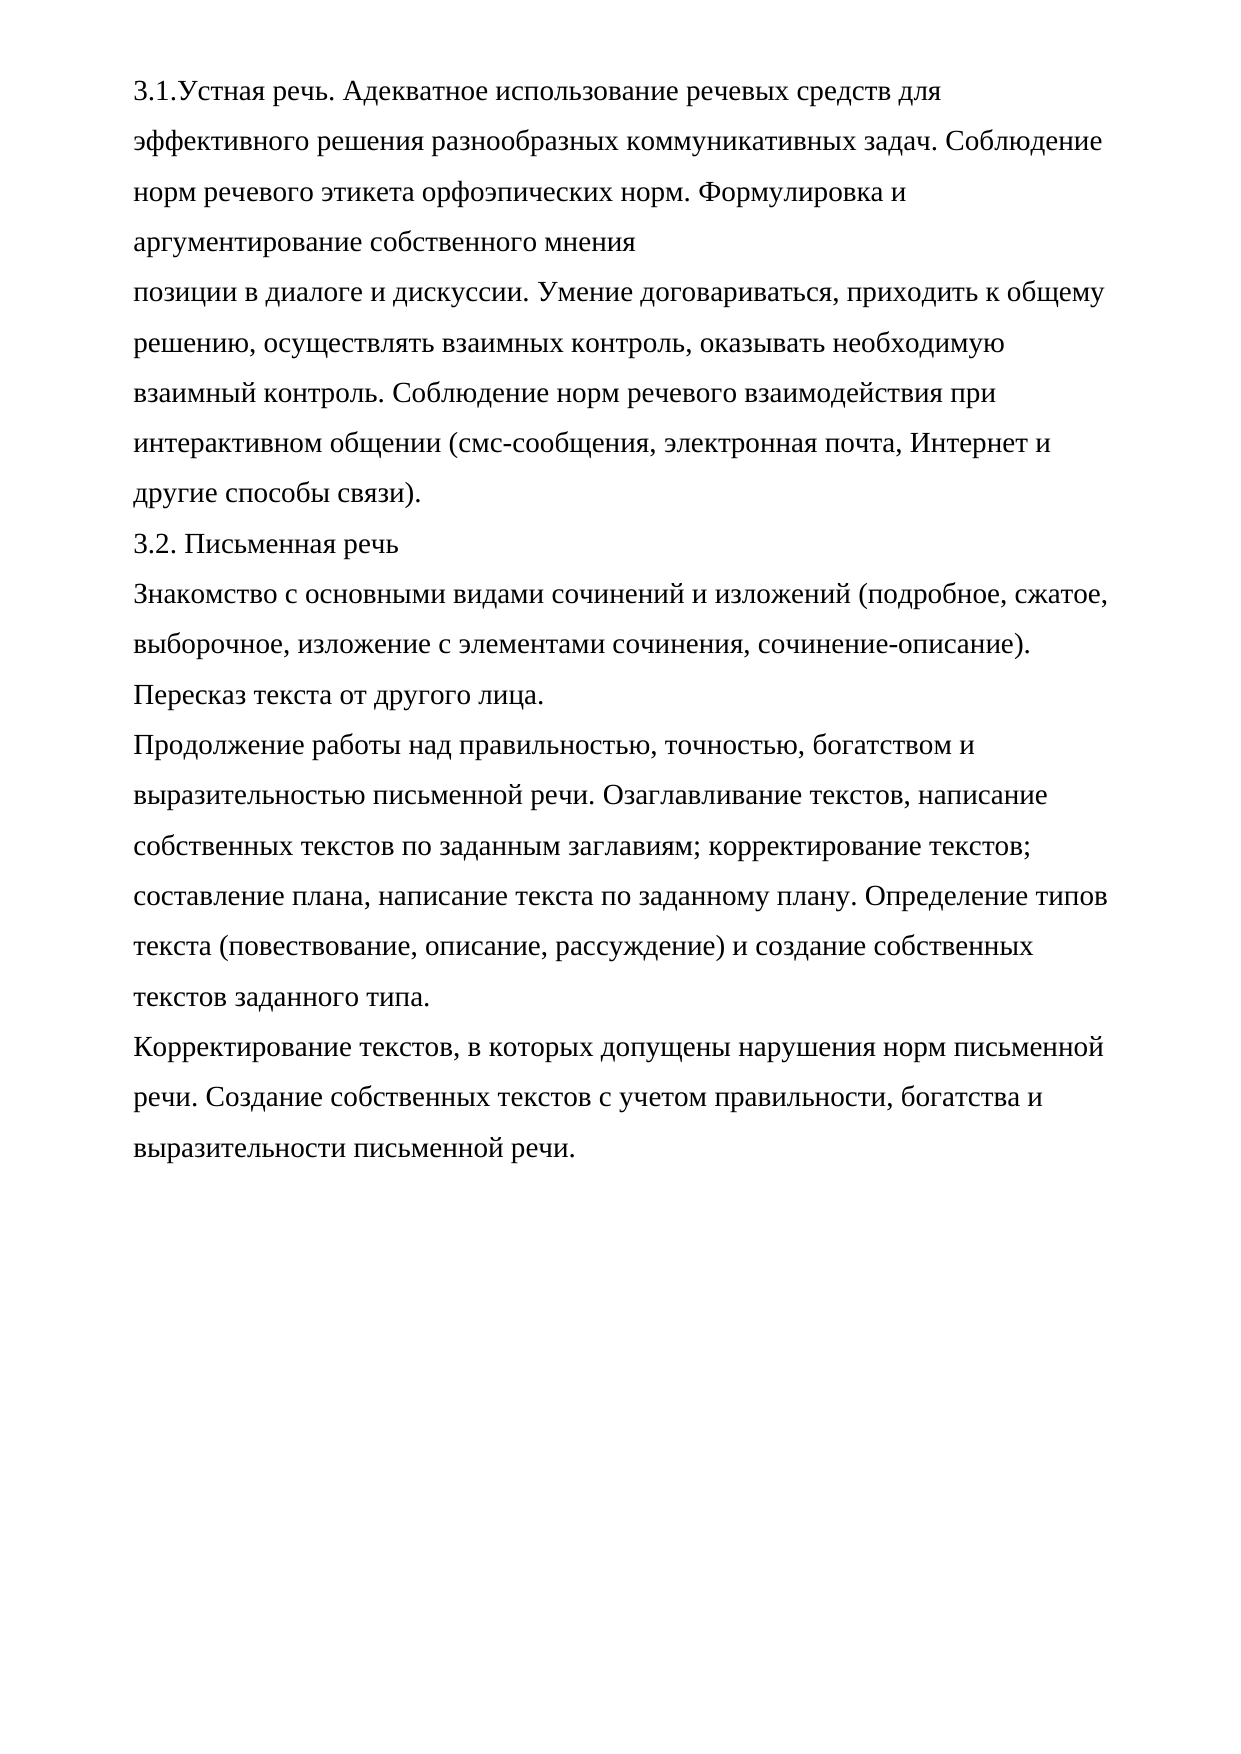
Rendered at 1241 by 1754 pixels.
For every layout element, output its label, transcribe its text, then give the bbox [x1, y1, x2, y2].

text Знакомство с основными видами сочинений и изложений (подробное, сжатое, выборочное, изложение с элементами сочинения, сочинение-описание). Пересказ текста от другого лица. [133, 576, 1123, 710]
text 3.1.Устная речь. Адекватное использование речевых средств для эффективного решения разнообразных коммуникативных задач. Соблюдение норм речевого этикета орфоэпических норм. Формулировка и аргументирование собственного мнения [133, 73, 1123, 258]
text Продолжение работы над правильностью, точностью, богатством и выразительностью письменной речи. Озаглавливание текстов, написание собственных текстов по заданным заглавиям; корректирование текстов; составление плана, написание текста по заданному плану. Определение типов текста (повествование, описание, рассуждение) и создание собственных текстов заданного типа. [133, 727, 1123, 1012]
text позиции в диалоге и дискуссии. Умение договариваться, приходить к общему решению, осуществлять взаимных контроль, оказывать необходимую взаимный контроль. Соблюдение норм речевого взаимодействия при интерактивном общении (смс-сообщения, электронная почта, Интернет и другие способы связи). [133, 274, 1123, 509]
text 3.2. Письменная речь [133, 526, 1123, 559]
text Корректирование текстов, в которых допущены нарушения норм письменной речи. Создание собственных текстов с учетом правильности, богатства и выразительности письменной речи. [133, 1029, 1123, 1163]
